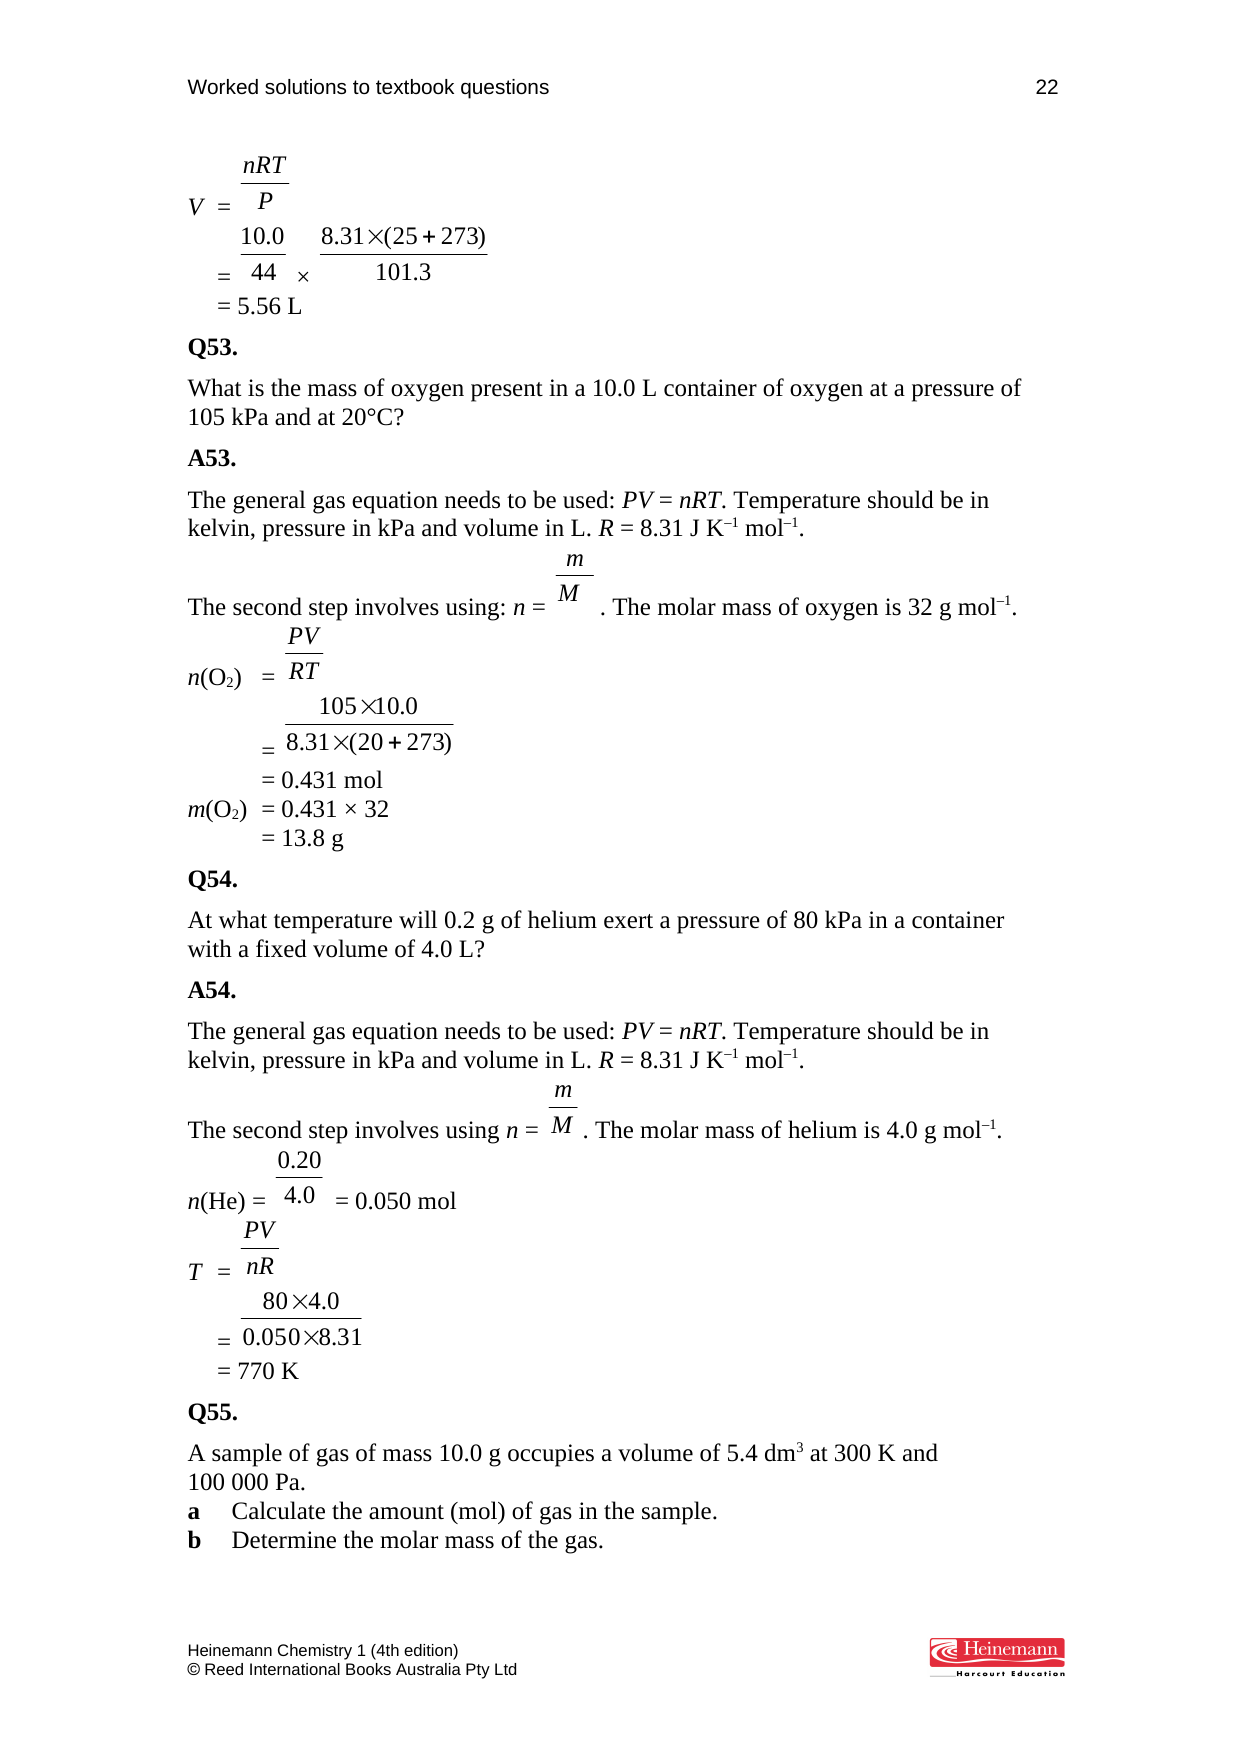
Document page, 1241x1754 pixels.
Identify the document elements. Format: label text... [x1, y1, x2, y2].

text a Calculate the amount (mol) of gas in the sample. [187, 1496, 1053, 1525]
text The general gas equation needs to be used: PV = nRT. Temperature should be in kelvin, pressure in kPa and volume in L. R = 8.31 J K–1 mol–1. [187, 485, 1053, 542]
text T = [187, 1215, 1053, 1285]
text A53. [187, 443, 1053, 472]
text The second step involves using: n = . The molar mass of oxygen is 32 g mol–1. [187, 542, 1053, 620]
text A54. [187, 975, 1053, 1004]
text = 0.431 mol [187, 765, 1053, 794]
text Q55. [187, 1397, 1053, 1426]
text The general gas equation needs to be used: PV = nRT. Temperature should be in kelvin, pressure in kPa and volume in L. R = 8.31 J K–1 mol–1. [187, 1016, 1053, 1074]
text = [187, 691, 1053, 765]
text V = [187, 150, 1053, 221]
text Q54. [187, 864, 1053, 893]
text m(O2) = 0.431 × 32 [187, 794, 1053, 823]
text n(O2) = [187, 620, 1053, 691]
text At what temperature will 0.2 g of helium exert a pressure of 80 kPa in a container with a fixed volume of 4.0 L? [187, 905, 1053, 963]
text = [187, 1285, 1053, 1356]
text b Determine the molar mass of the gas. [187, 1525, 1053, 1553]
text = 13.8 g [187, 823, 1053, 851]
text n(He) = = 0.050 mol [187, 1144, 1053, 1215]
text Q53. [187, 332, 1053, 361]
picture [927, 1637, 1066, 1677]
text = 5.56 L [187, 291, 1053, 320]
text A sample of gas of mass 10.0 g occupies a volume of 5.4 dm3 at 300 K and 100 000 [187, 1438, 1053, 1496]
text What is the mass of oxygen present in a 10.0 L container of oxygen at a pressure of 105 kPa and at 20°C? [187, 373, 1053, 431]
text = × [187, 221, 1053, 291]
text The second step involves using n = . The molar mass of helium is 4.0 g mol–1. [187, 1074, 1053, 1144]
text = 770 K [187, 1356, 1053, 1385]
